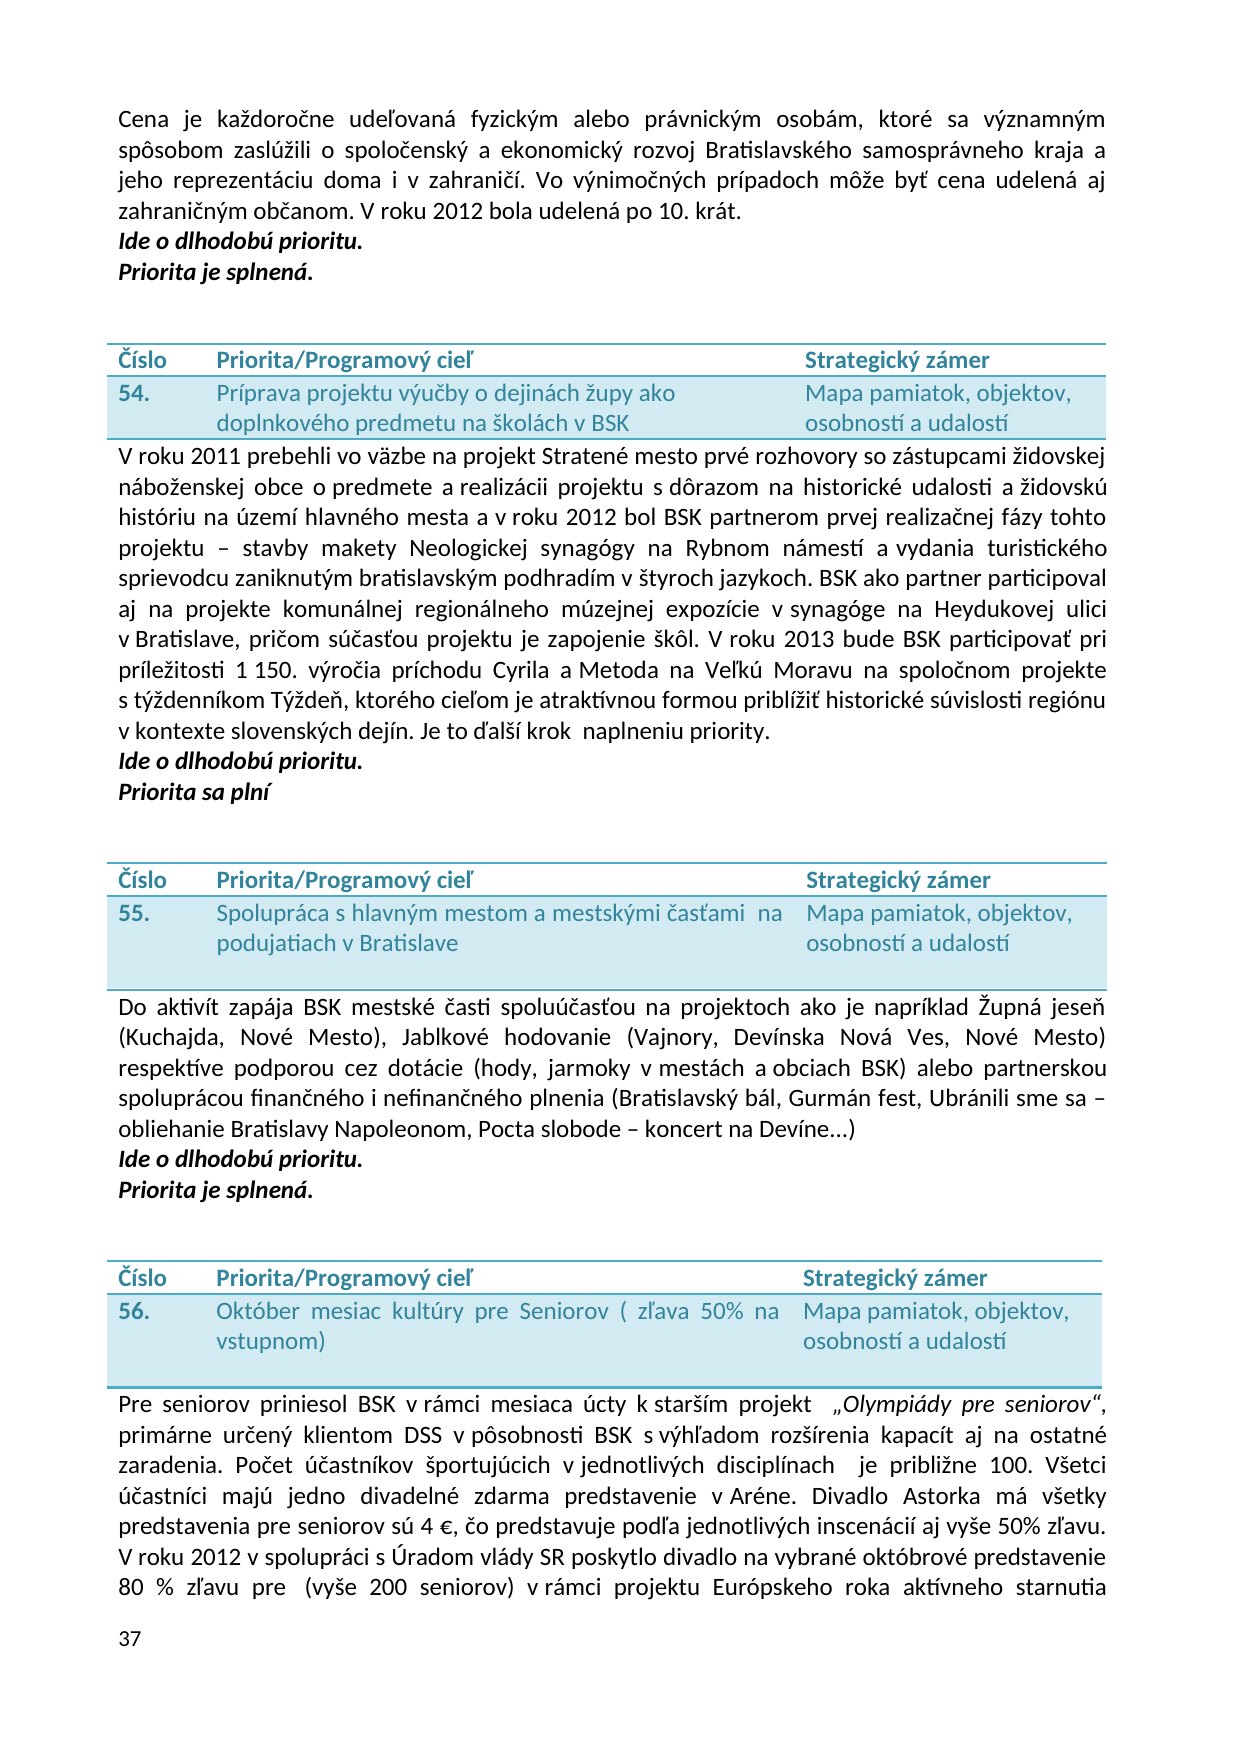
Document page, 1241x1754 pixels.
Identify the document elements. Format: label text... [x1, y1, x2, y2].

table_header Priorita/Programový cieľ [205, 864, 795, 895]
text Cena je každoročne udeľovaná fyzickým alebo právnickým osobám, ktoré sa významným spôsobom zaslúžili o spoločenský a ekonomický rozvoj Bratislavského samosprávneho kraja a jeho reprezentáciu doma i v zahraničí. Vo výnimočných prípadoch môže byť cena udelená aj zahraničným občanom. V roku 2012 bola udelená po 10. krát. [118, 103, 1107, 226]
text V roku 2011 prebehli vo väzbe na projekt Stratené mesto prvé rozhovory so zástupcami židovskej náboženskej obce o predmete a realizácii projektu s dôrazom na historické udalosti a židovskú históriu na území hlavného mesta a v roku 2012 bol BSK partnerom prvej realizačnej fázy tohto projektu – stavby makety Neologickej synagógy na Rybnom námestí a vydania turistického sprievodcu zaniknutým bratislavským podhradím v štyroch jazykoch. BSK ako partner participoval aj na projekte komunálnej regionálneho múzejnej expozície v synagóge na Heydukovej ulici v Bratislave, pričom súčasťou projektu je zapojenie škôl. V roku 2013 bude BSK participovať pri príležitosti 1 150. výročia príchodu Cyrila a Metoda na Veľkú Moravu na spoločnom projekte s týždenníkom Týždeň, ktorého cieľom je atraktívnou formou priblížiť historické súvislosti regiónu v kontexte slovenských dejín. Je to ďalší krok naplneniu priority. [118, 440, 1107, 745]
text Priorita je splnená. [118, 1174, 1107, 1204]
table_cell Mapa pamiatok, objektov, osobností a udalostí [795, 897, 1107, 988]
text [118, 1388, 1107, 1602]
text Ide o dlhodobú prioritu. [118, 226, 1107, 256]
table_header Číslo [107, 1262, 205, 1293]
table_header Strategický zámer [795, 864, 1107, 895]
table_cell Mapa pamiatok, objektov, osobností a udalostí [792, 1295, 1102, 1386]
table_cell 54. [107, 377, 205, 438]
table_header Strategický zámer [792, 1262, 1102, 1293]
table_cell Október mesiac kultúry pre Seniorov ( zľava 50% na vstupnom) [205, 1295, 792, 1386]
table_header Číslo [107, 864, 205, 895]
text Priorita je splnená. [118, 256, 1107, 287]
table_cell Mapa pamiatok, objektov, osobností a udalostí [794, 377, 1106, 438]
text Priorita sa plní [118, 776, 1107, 806]
table_cell Spolupráca s hlavným mestom a mestskými časťami na podujatiach v Bratislave [205, 897, 795, 988]
text Ide o dlhodobú prioritu. [118, 1143, 1107, 1174]
table_header Priorita/Programový cieľ [205, 345, 794, 375]
table_header Priorita/Programový cieľ [205, 1262, 792, 1293]
text Ide o dlhodobú prioritu. [118, 745, 1107, 776]
table_header Strategický zámer [794, 345, 1106, 375]
text Do aktivít zapája BSK mestské časti spoluúčasťou na projektoch ako je napríklad Župná jeseň (Kuchajda, Nové Mesto), Jablkové hodovanie (Vajnory, Devínska Nová Ves, Nové Mesto) respektíve podporou cez dotácie (hody, jarmoky v mestách a obciach BSK) alebo partnerskou spoluprácou finančného i nefinančného plnenia (Bratislavský bál, Gurmán fest, Ubránili sme sa – obliehanie Bratislavy Napoleonom, Pocta slobode – koncert na Devíne...) [118, 991, 1107, 1143]
table_header Číslo [107, 345, 205, 375]
table_cell 56. [107, 1295, 205, 1386]
table_cell Príprava projektu výučby o dejinách župy ako doplnkového predmetu na školách v BSK [205, 377, 794, 438]
table_cell 55. [107, 897, 205, 988]
